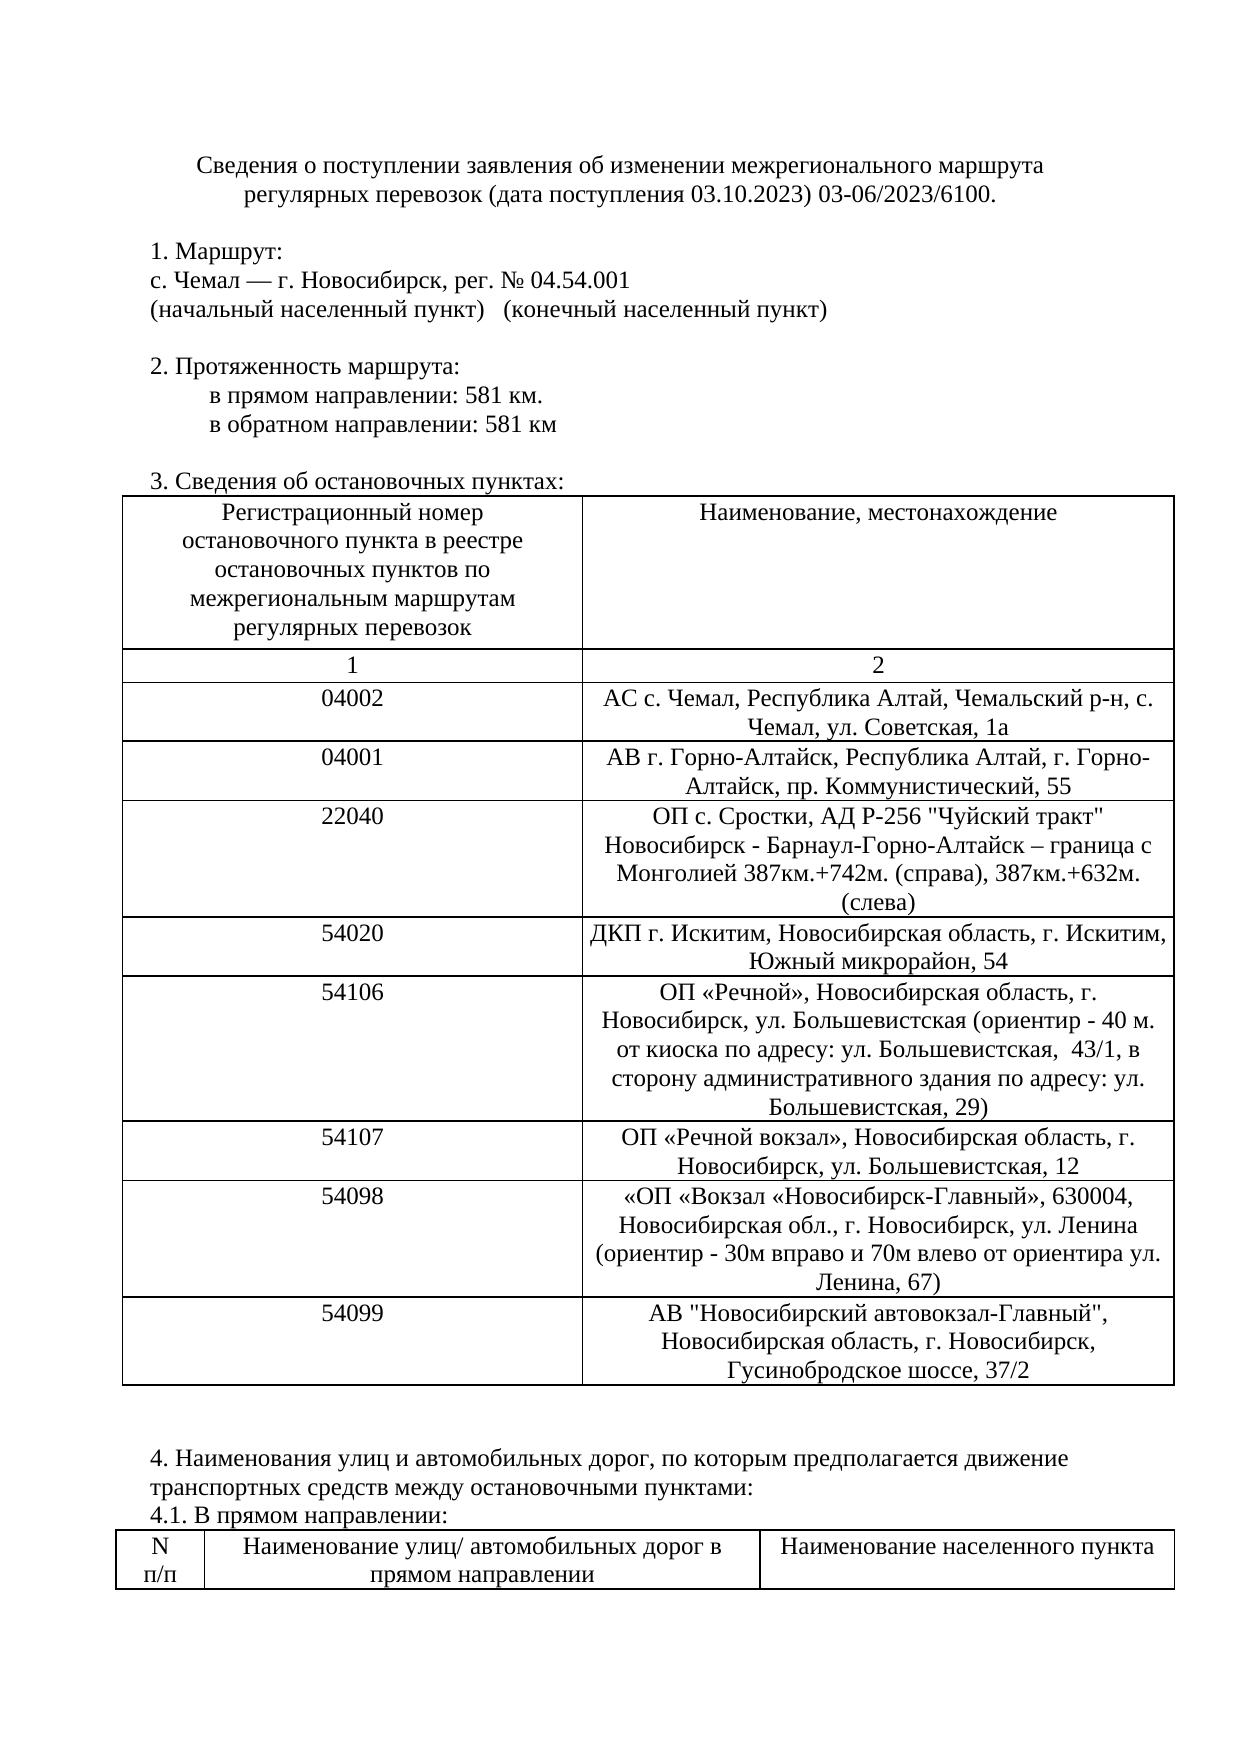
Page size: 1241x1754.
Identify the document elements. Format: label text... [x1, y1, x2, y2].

table_cell 54106 [123, 977, 582, 1120]
table_cell 54020 [123, 918, 582, 975]
text 4. Наименования улиц и автомобильных дорог, по которым предполагается движение транспортных средств между остановочными пунктами: [150, 1443, 1090, 1500]
text с. Чемал — г. Новосибирск, рег. № 04.54.001 [150, 265, 1090, 294]
table_cell ОП «Речной вокзал», Новосибирская область, г. Новосибирск, ул. Большевистская, 12 [583, 1122, 1173, 1179]
table_cell 54107 [123, 1122, 582, 1179]
text Сведения о поступлении заявления об изменении межрегионального маршрута регулярных перевозок (дата поступления 03.10.2023) 03-06/2023/6100. [150, 150, 1090, 207]
text 2. Протяженность маршрута: [150, 351, 1090, 380]
table_cell «ОП «Вокзал «Новосибирск-Главный», 630004, Новосибирская обл., г. Новосибирск, ул. Ленина (ориентир - 30м вправо и 70м влево от ориентира ул. Ленина, 67) [583, 1181, 1173, 1296]
table_cell 04001 [123, 742, 582, 799]
table_header Наименование, местонахождение [583, 497, 1173, 648]
table_cell ОП «Речной», Новосибирская область, г. Новосибирск, ул. Большевистская (ориентир - 40 м. от киоска по адресу: ул. Большевистская, 43/1, в сторону административного здания по адресу: ул. Большевистская, 29) [583, 977, 1173, 1120]
table_cell ДКП г. Искитим, Новосибирская область, г. Искитим, Южный микрорайон, 54 [583, 918, 1173, 975]
text в обратном направлении: 581 км [150, 409, 1090, 437]
text 1. Маршрут: [150, 236, 1090, 265]
table_cell 1 [123, 650, 582, 681]
table_cell 22040 [123, 801, 582, 916]
table_cell АС с. Чемал, Республика Алтай, Чемальский р-н, с. Чемал, ул. Советская, 1а [583, 683, 1173, 740]
text (начальный населенный пункт) (конечный населенный пункт) [150, 294, 1090, 322]
table_cell 04002 [123, 683, 582, 740]
text в прямом направлении: 581 км. [150, 380, 1090, 409]
table_cell 2 [583, 650, 1173, 681]
table_cell АВ г. Горно-Алтайск, Республика Алтай, г. Горно-Алтайск, пр. Коммунистический, 55 [583, 742, 1173, 799]
text 4.1. В прямом направлении: [150, 1500, 1090, 1529]
table_header Наименование населенного пункта [761, 1531, 1174, 1588]
table_cell 54098 [123, 1181, 582, 1296]
table_header N п/п [117, 1531, 204, 1588]
table_cell АВ "Новосибирский автовокзал-Главный", Новосибирская область, г. Новосибирск, Гусинобродское шоссе, 37/2 [583, 1298, 1173, 1384]
table_cell ОП с. Сростки, АД Р-256 "Чуйский тракт" Новосибирск - Барнаул-Горно-Алтайск – граница с Монголией 387км.+742м. (справа), 387км.+632м. (слева) [583, 801, 1173, 916]
table_header Регистрационный номер остановочного пункта в реестре остановочных пунктов по межрегиональным маршрутам регулярных перевозок [123, 497, 582, 648]
table_cell 54099 [123, 1298, 582, 1384]
table_header Наименование улиц/ автомобильных дорог в прямом направлении [205, 1531, 759, 1588]
text 3. Сведения об остановочных пунктах: [150, 466, 1090, 495]
